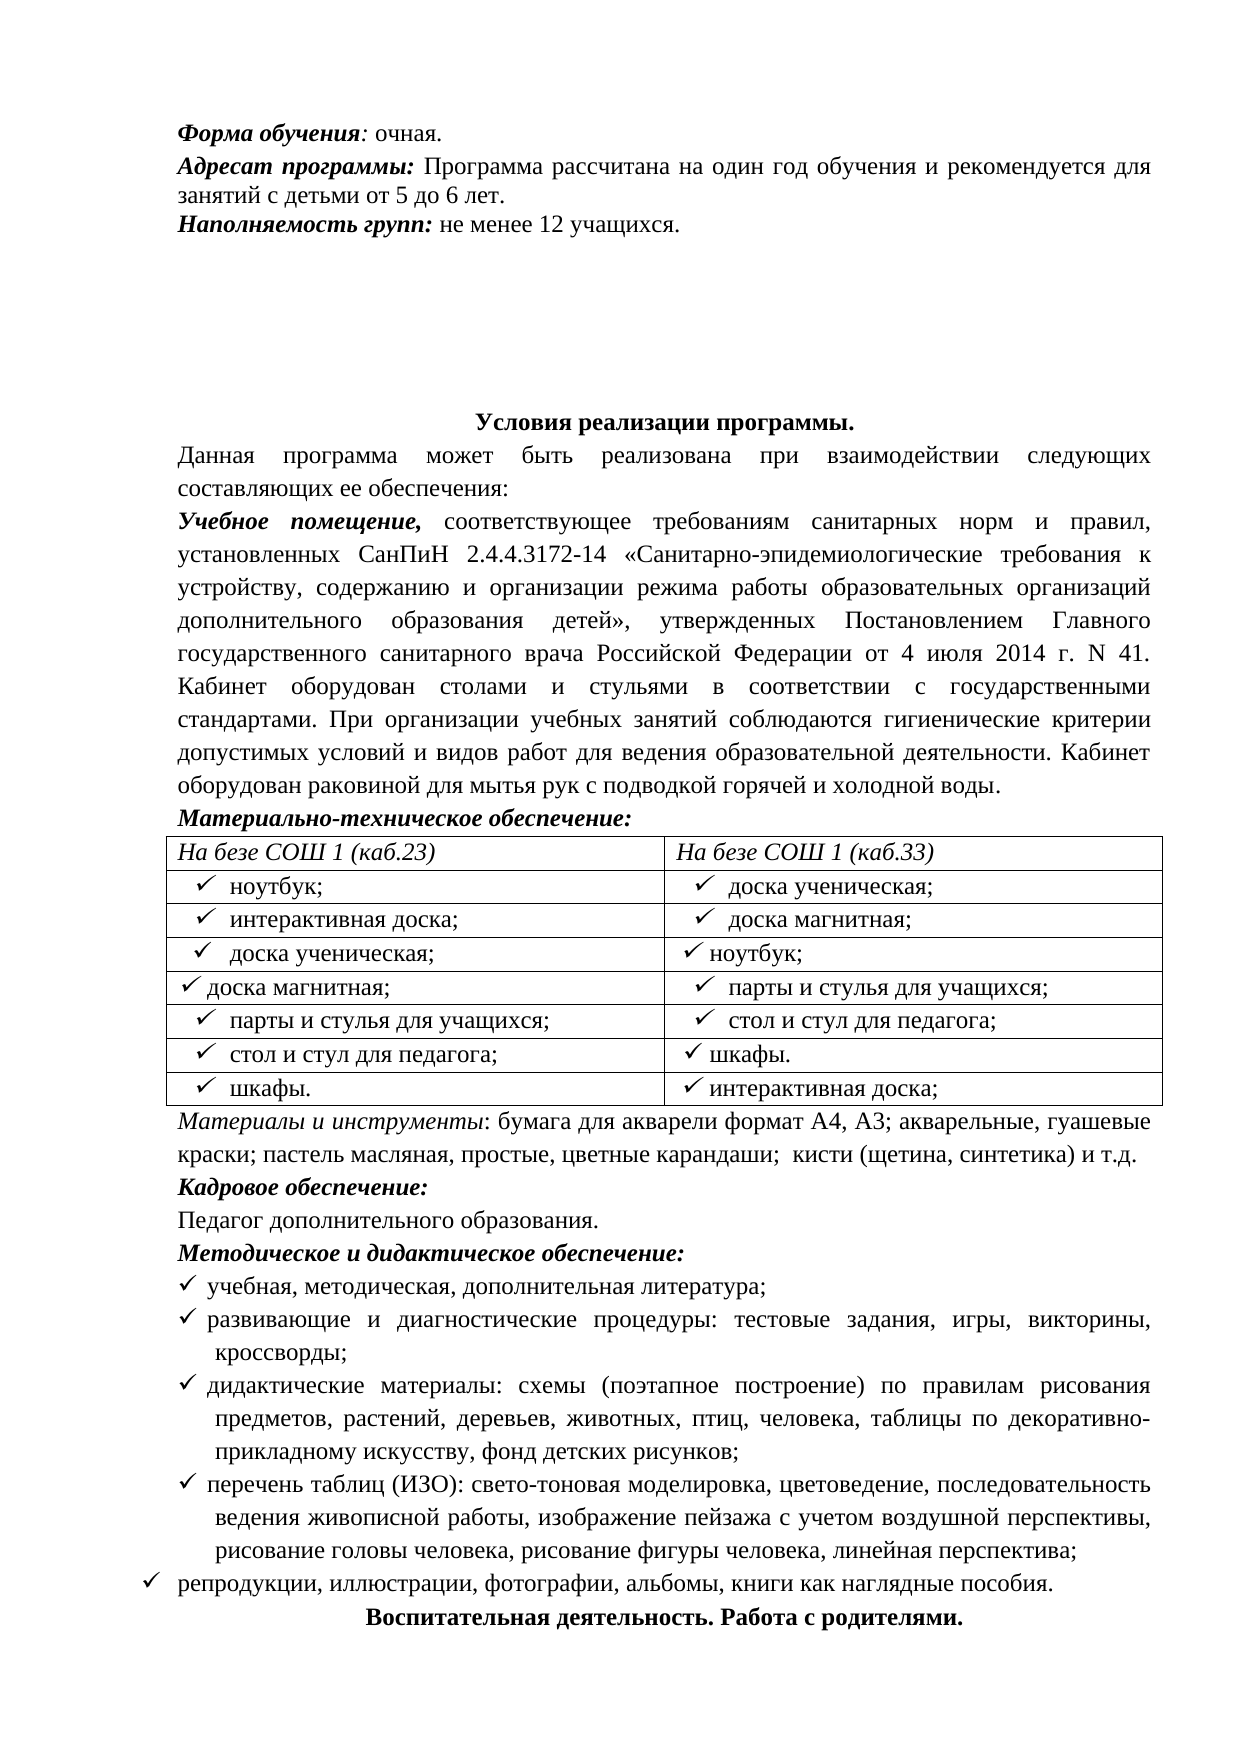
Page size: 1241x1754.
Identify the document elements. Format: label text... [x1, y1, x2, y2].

text Педагог дополнительного образования. [177, 1205, 1152, 1234]
text Методическое и дидактическое обеспечение: [177, 1238, 1152, 1267]
text Адресат программы: Программа рассчитана на один год обучения и рекомендуется для занятий с детьми от 5 до 6 лет. [177, 151, 1152, 209]
table_cell доска ученическая; [167, 938, 664, 971]
list развивающие и диагностические процедуры: тестовые задания, игры, викторины, кроссворды; [177, 1304, 1152, 1366]
list дидактические материалы: схемы (поэтапное построение) по правилам рисования предметов, растений, деревьев, животных, птиц, человека, таблицы по декоративно-прикладному искусству, фонд детских рисунков; [177, 1370, 1152, 1465]
text Данная программа может быть реализована при взаимодействии следующих составляющих ее обеспечения: [177, 440, 1152, 502]
table_cell доска магнитная; [665, 904, 1162, 937]
text Учебное помещение, соответствующее требованиям санитарных норм и правил, установленных СанПиН 2.4.4.3172-14 «Санитарно-эпидемиологические требования к устройству, содержанию и организации режима работы образовательных организаций дополнительного образования детей», утвержденных Постановлением Главного государственного санитарного врача Российской Федерации от 4 июля 2014 г. N 41. Кабинет оборудован столами и стульями в соответствии с государственными стандартами. При организации учебных занятий соблюдаются гигиенические критерии допустимых условий и видов работ для ведения образовательной деятельности. Кабинет оборудован раковиной для мытья рук с подводкой горячей и холодной воды. [177, 506, 1152, 799]
table_cell ноутбук; [167, 871, 664, 903]
table_header На безе СОШ 1 (каб.23) [167, 837, 664, 870]
table_cell ноутбук; [665, 938, 1162, 971]
text Воспитательная деятельность. Работа с родителями. [177, 1602, 1152, 1630]
table_cell стол и стул для педагога; [167, 1039, 664, 1072]
table_cell интерактивная доска; [167, 904, 664, 937]
text Форма обучения: очная. [177, 118, 1152, 147]
table_cell парты и стулья для учащихся; [167, 1005, 664, 1038]
table_cell парты и стулья для учащихся; [665, 972, 1162, 1004]
table_cell доска ученическая; [665, 871, 1162, 903]
text Наполняемость групп: не менее 12 учащихся. [177, 209, 1152, 237]
text Кадровое обеспечение: [177, 1172, 1152, 1201]
text Материалы и инструменты: бумага для акварели формат А4, А3; акварельные, гуашевые краски; пастель масляная, простые, цветные карандаши; кисти (щетина, синтетика) и т.д. [177, 1106, 1152, 1168]
table_header На безе СОШ 1 (каб.33) [665, 837, 1162, 870]
table_cell шкафы. [167, 1073, 664, 1105]
table_cell интерактивная доска; [665, 1073, 1162, 1105]
list перечень таблиц (ИЗО): свето-тоновая моделировка, цветоведение, последовательность ведения живописной работы, изображение пейзажа с учетом воздушной перспективы, рисование головы человека, рисование фигуры человека, линейная перспектива; [177, 1469, 1152, 1564]
text Условия реализации программы. [177, 407, 1152, 436]
list репродукции, иллюстрации, фотографии, альбомы, книги как наглядные пособия. [141, 1568, 1152, 1597]
table_cell стол и стул для педагога; [665, 1005, 1162, 1038]
text Материально-техническое обеспечение: [177, 803, 1152, 832]
table_cell шкафы. [665, 1039, 1162, 1072]
list учебная, методическая, дополнительная литература; [177, 1271, 1152, 1300]
table_cell доска магнитная; [167, 972, 664, 1004]
